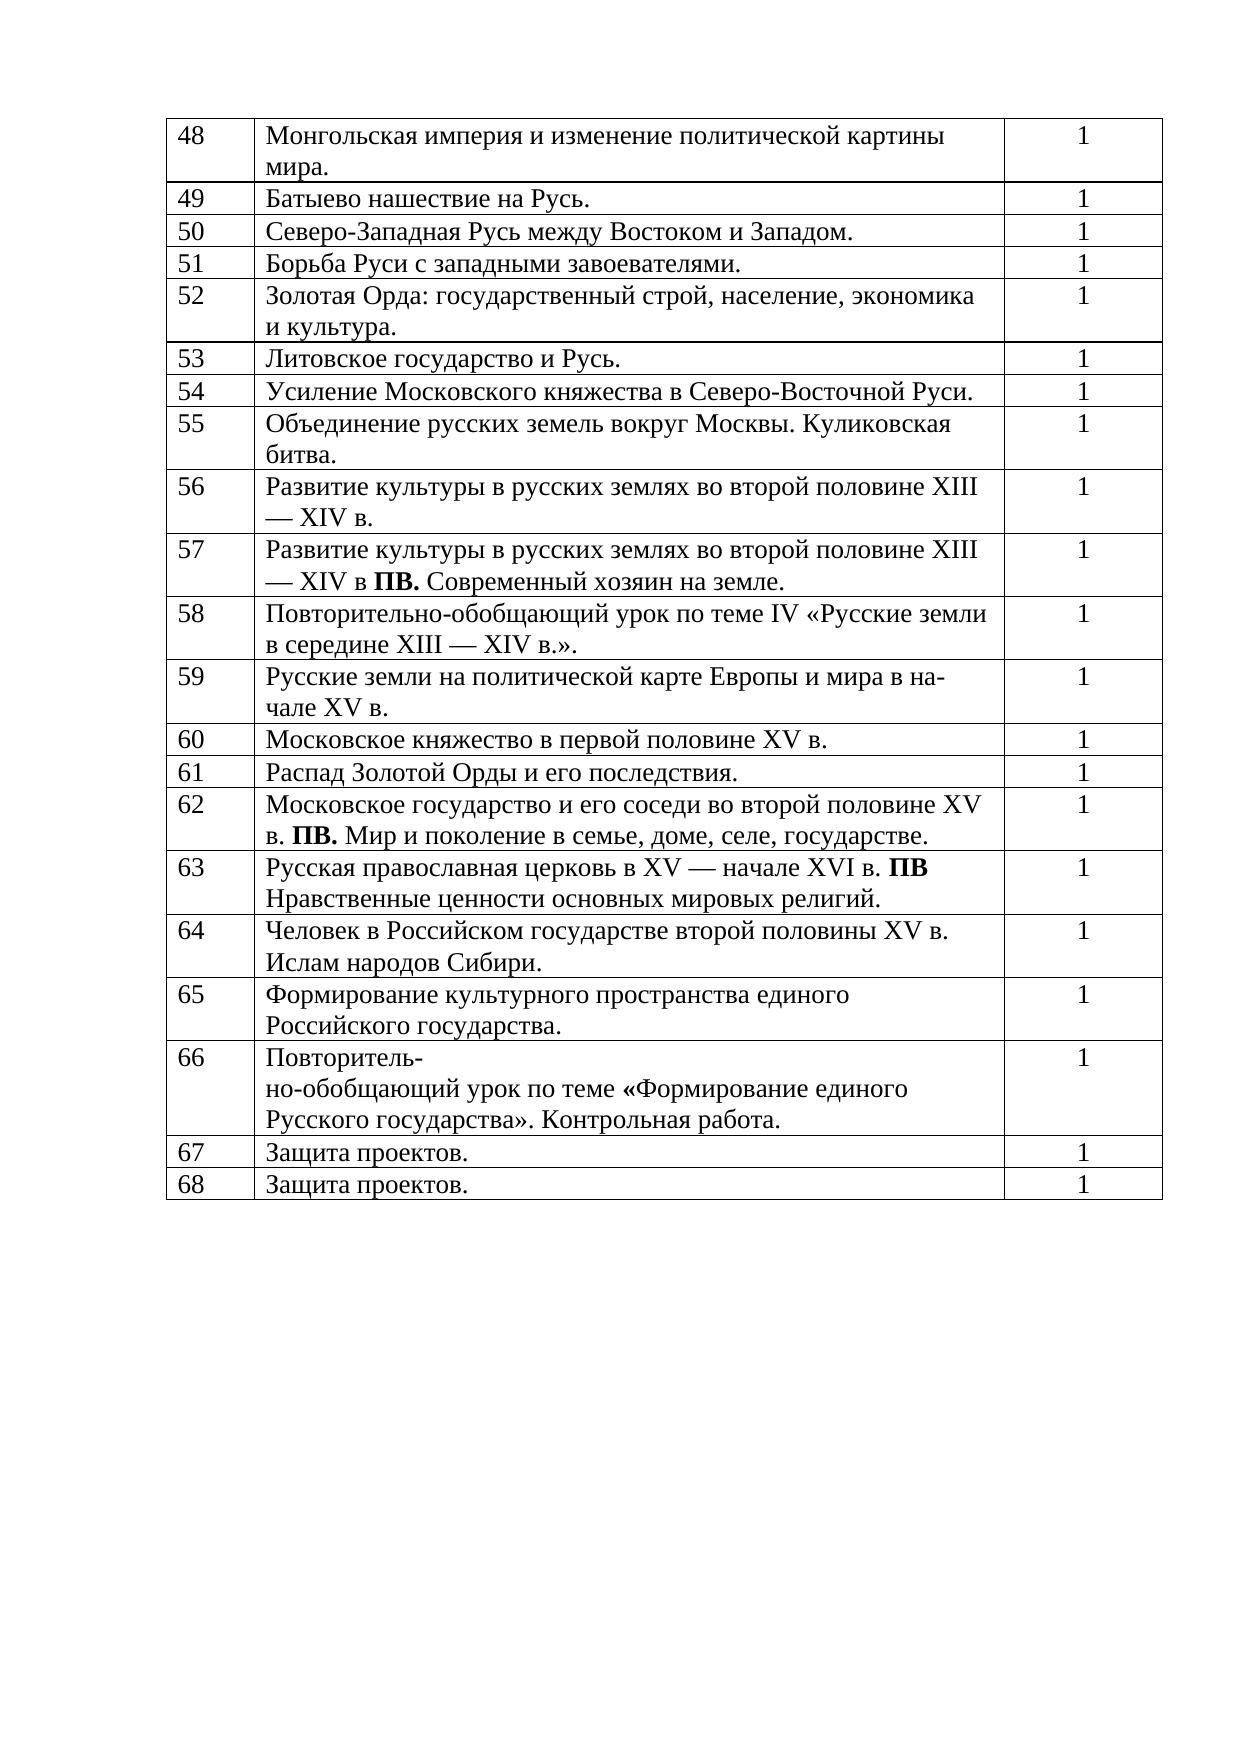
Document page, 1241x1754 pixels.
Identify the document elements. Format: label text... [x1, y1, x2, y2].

table_cell 61 [167, 756, 254, 787]
table_cell 1 [1005, 279, 1162, 341]
table_cell 62 [167, 788, 254, 850]
table_cell 56 [167, 470, 254, 532]
table_cell Повторительно-обобщающий урок по теме IV «Русские земли в середине XIII — XIV в.». [255, 597, 1004, 659]
table_cell 50 [167, 215, 254, 246]
table_cell 67 [167, 1136, 254, 1167]
table_cell Формирование культурного пространства единого Российского государства. [255, 978, 1004, 1040]
table_cell 1 [1005, 375, 1162, 406]
table_cell 60 [167, 724, 254, 754]
table_cell Объединение русских земель вокруг Москвы. Куликовская битва. [255, 407, 1004, 469]
table_cell 1 [1005, 756, 1162, 787]
table_cell 66 [167, 1041, 254, 1134]
table_cell 1 [1005, 534, 1162, 596]
table_cell 1 [1005, 724, 1162, 754]
table_cell 1 [1005, 597, 1162, 659]
table_cell Развитие культуры в русских землях во второй половине XIII — XIV в ПВ. Современный хозяин на земле. [255, 534, 1004, 596]
table_cell Защита проектов. [255, 1136, 1004, 1167]
table_cell 52 [167, 279, 254, 341]
table_cell Русская православная церковь в XV — начале XVI в. ПВ Нравственные ценности основных мировых религий. [255, 851, 1004, 913]
table_cell Батыево нашествие на Русь. [255, 183, 1004, 214]
table_cell 1 [1005, 247, 1162, 278]
table_cell 51 [167, 247, 254, 278]
table_cell Защита проектов. [255, 1168, 1004, 1199]
table_cell 1 [1005, 1136, 1162, 1167]
table_cell 1 [1005, 470, 1162, 532]
table_cell 1 [1005, 183, 1162, 214]
table_cell Усиление Московского княжества в Северо-Восточной Руси. [255, 375, 1004, 406]
table_cell Повторитель- но-обобщающий урок по теме «Формирование единого Русского государства». Контрольная работа. [255, 1041, 1004, 1134]
table_cell 48 [167, 119, 254, 181]
table_cell 1 [1005, 119, 1162, 181]
table_cell 1 [1005, 407, 1162, 469]
table_cell Распад Золотой Орды и его последствия. [255, 756, 1004, 787]
table_cell 65 [167, 978, 254, 1040]
table_cell Монгольская империя и изменение политической картины мира. [255, 119, 1004, 181]
table_cell 1 [1005, 1168, 1162, 1199]
table_cell 1 [1005, 343, 1162, 373]
table_cell Московское государство и его соседи во второй половине XV в. ПВ. Мир и поколение в семье, доме, селе, государстве. [255, 788, 1004, 850]
table_cell 64 [167, 915, 254, 977]
table_cell Золотая Орда: государственный строй, население, экономика и культура. [255, 279, 1004, 341]
table_cell 1 [1005, 788, 1162, 850]
table_cell 1 [1005, 1041, 1162, 1134]
table_cell Литовское государство и Русь. [255, 343, 1004, 373]
table_cell 1 [1005, 215, 1162, 246]
table_cell 63 [167, 851, 254, 913]
table_cell 68 [167, 1168, 254, 1199]
table_cell 1 [1005, 660, 1162, 722]
table_cell Русские земли на политической карте Европы и мира в на- чале XV в. [255, 660, 1004, 722]
table_cell 49 [167, 183, 254, 214]
table_cell 1 [1005, 978, 1162, 1040]
table_cell 55 [167, 407, 254, 469]
table_cell 1 [1005, 915, 1162, 977]
table_cell 1 [1005, 851, 1162, 913]
table_cell Развитие культуры в русских землях во второй половине XIII — XIV в. [255, 470, 1004, 532]
table_cell Московское княжество в первой половине XV в. [255, 724, 1004, 754]
table_cell Борьба Руси с западными завоевателями. [255, 247, 1004, 278]
table_cell 53 [167, 343, 254, 373]
table_cell 59 [167, 660, 254, 722]
table_cell 54 [167, 375, 254, 406]
table_cell 57 [167, 534, 254, 596]
table_cell Северо-Западная Русь между Востоком и Западом. [255, 215, 1004, 246]
table_cell Человек в Российском государстве второй половины XV в. Ислам народов Сибири. [255, 915, 1004, 977]
table_cell 58 [167, 597, 254, 659]
